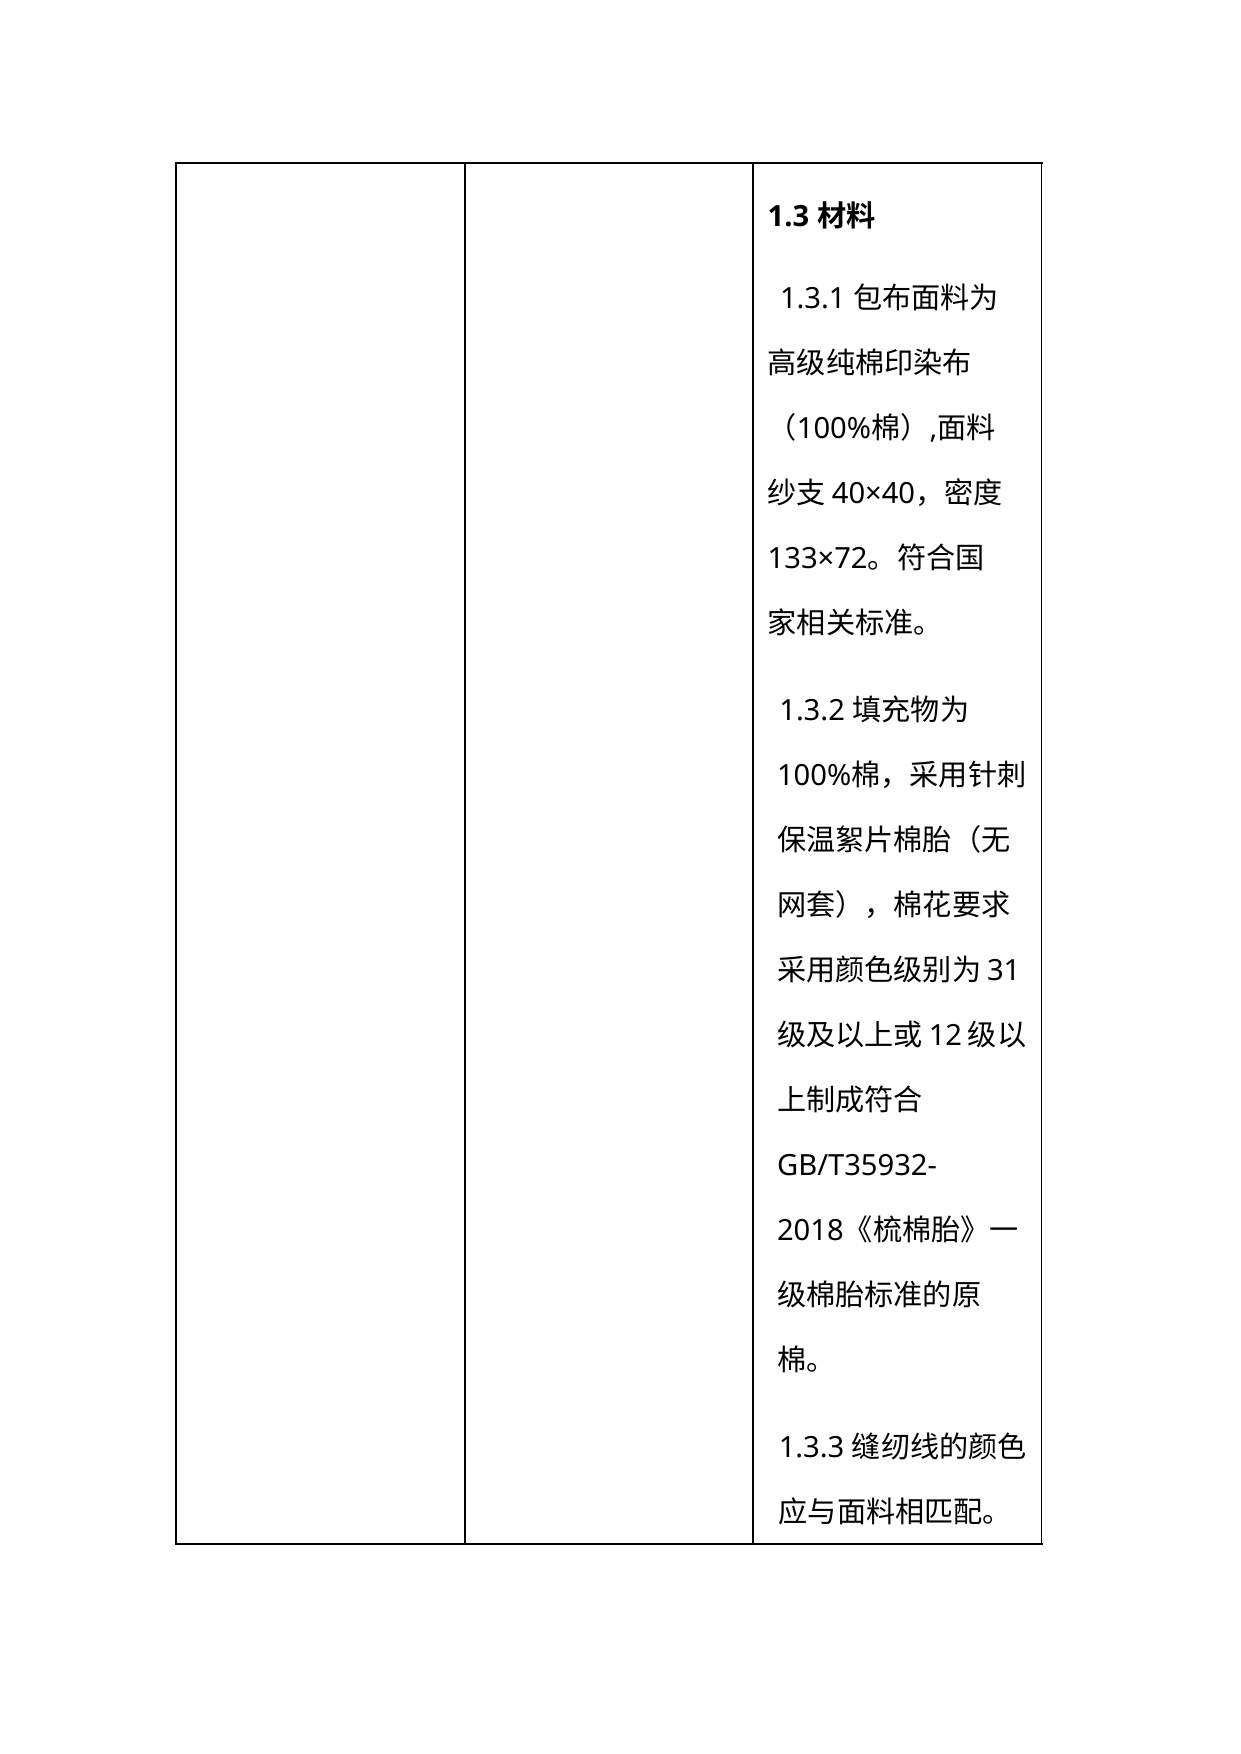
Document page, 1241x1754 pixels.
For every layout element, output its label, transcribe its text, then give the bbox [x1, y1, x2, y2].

table_cell 1 [177, 164, 464, 1543]
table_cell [754, 164, 1041, 1543]
table_cell [466, 164, 752, 1543]
